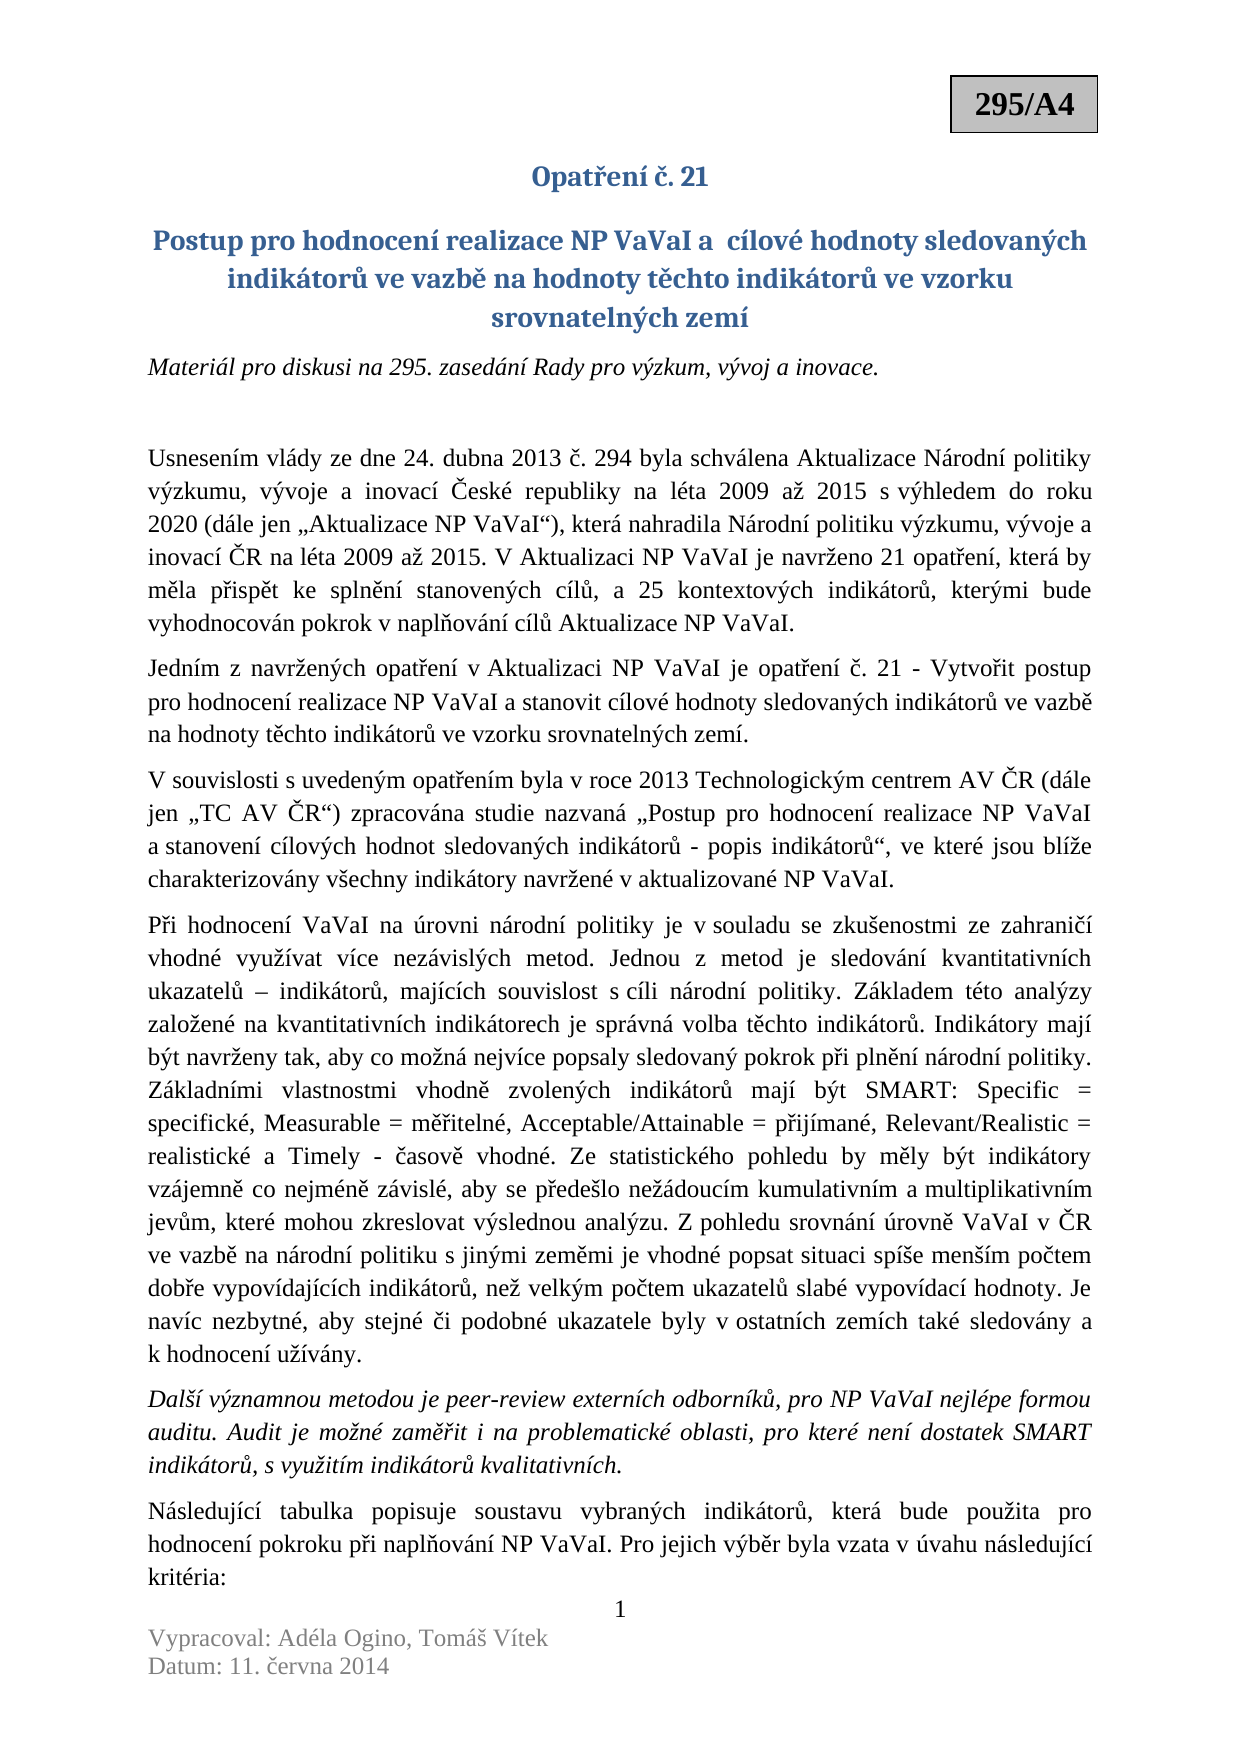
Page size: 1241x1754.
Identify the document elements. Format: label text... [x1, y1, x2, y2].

text Jedním z navržených opatření v Aktualizaci NP VaVaI je opatření č. 21 - Vytvořit postup pro hodnocení realizace NP VaVaI a stanovit cílové hodnoty sledovaných indikátorů ve vazbě na hodnoty těchto indikátorů ve vzorku srovnatelných zemí. [148, 653, 1092, 748]
text Materiál pro diskusi na 295. zasedání Rady pro výzkum, vývoj a inovace. [148, 352, 1092, 381]
subtitle Opatření č. 21 [148, 160, 1092, 194]
text Postup pro hodnocení realizace NP VaVaI a cílové hodnoty sledovaných indikátorů ve vazbě na hodnoty těchto indikátorů ve vzorku srovnatelných zemí [148, 224, 1092, 334]
text Při hodnocení VaVaI na úrovni národní politiky je v souladu se zkušenostmi ze zahraničí vhodné využívat více nezávislých metod. Jednou z metod je sledování kvantitativních ukazatelů – indikátorů, majících souvislost s cíli národní politiky. Základem této analýzy založené na kvantitativních indikátorech je správná volba těchto indikátorů. Indikátory mají být navrženy tak, aby co možná nejvíce popsaly sledovaný pokrok při plnění národní politiky. Základními vlastnostmi vhodně zvolených indikátorů mají být SMART: Specific = specifické, Measurable = měřitelné, Acceptable/Attainable = přijímané, Relevant/Realistic = realistické a Timely - časově vhodné. Ze statistického pohledu by měly být indikátory vzájemně co nejméně závislé, aby se předešlo nežádoucím kumulativním a multiplikativním jevům, které mohou zkreslovat výslednou analýzu. Z pohledu srovnání úrovně VaVaI v ČR ve vazbě na národní politiku s jinými zeměmi je vhodné popsat situaci spíše menším počtem dobře vypovídajících indikátorů, než velkým počtem ukazatelů slabé vypovídací hodnoty. Je navíc nezbytné, aby stejné či podobné ukazatele byly v ostatních zemích také sledovány a k hodnocení užívány. [148, 910, 1092, 1368]
text Další významnou metodou je peer-review externích odborníků, pro NP VaVaI nejlépe formou auditu. Audit je možné zaměřit i na problematické oblasti, pro které není dostatek SMART indikátorů, s využitím indikátorů kvalitativních. [148, 1384, 1092, 1479]
text V souvislosti s uvedeným opatřením byla v roce 2013 Technologickým centrem AV ČR (dále jen „TC AV ČR“) zpracována studie nazvaná „Postup pro hodnocení realizace NP VaVaI a stanovení cílových hodnot sledovaných indikátorů - popis indikátorů“, ve které jsou blíže charakterizovány všechny indikátory navržené v aktualizované NP VaVaI. [148, 765, 1092, 893]
text Následující tabulka popisuje soustavu vybraných indikátorů, která bude použita pro hodnocení pokroku při naplňování NP VaVaI. Pro jejich výběr byla vzata v úvahu následující kritéria: [148, 1496, 1092, 1591]
text Usnesením vlády ze dne 24. dubna 2013 č. 294 byla schválena Aktualizace Národní politiky výzkumu, vývoje a inovací České republiky na léta 2009 až 2015 s výhledem do roku 2020 (dále jen „Aktualizace NP VaVaI“), která nahradila Národní politiku výzkumu, vývoje a inovací ČR na léta 2009 až 2015. V Aktualizaci NP VaVaI je navrženo 21 opatření, která by měla přispět ke splnění stanovených cílů, a 25 kontextových indikátorů, kterými bude vyhodnocován pokrok v naplňování cílů Aktualizace NP VaVaI. [148, 443, 1092, 637]
